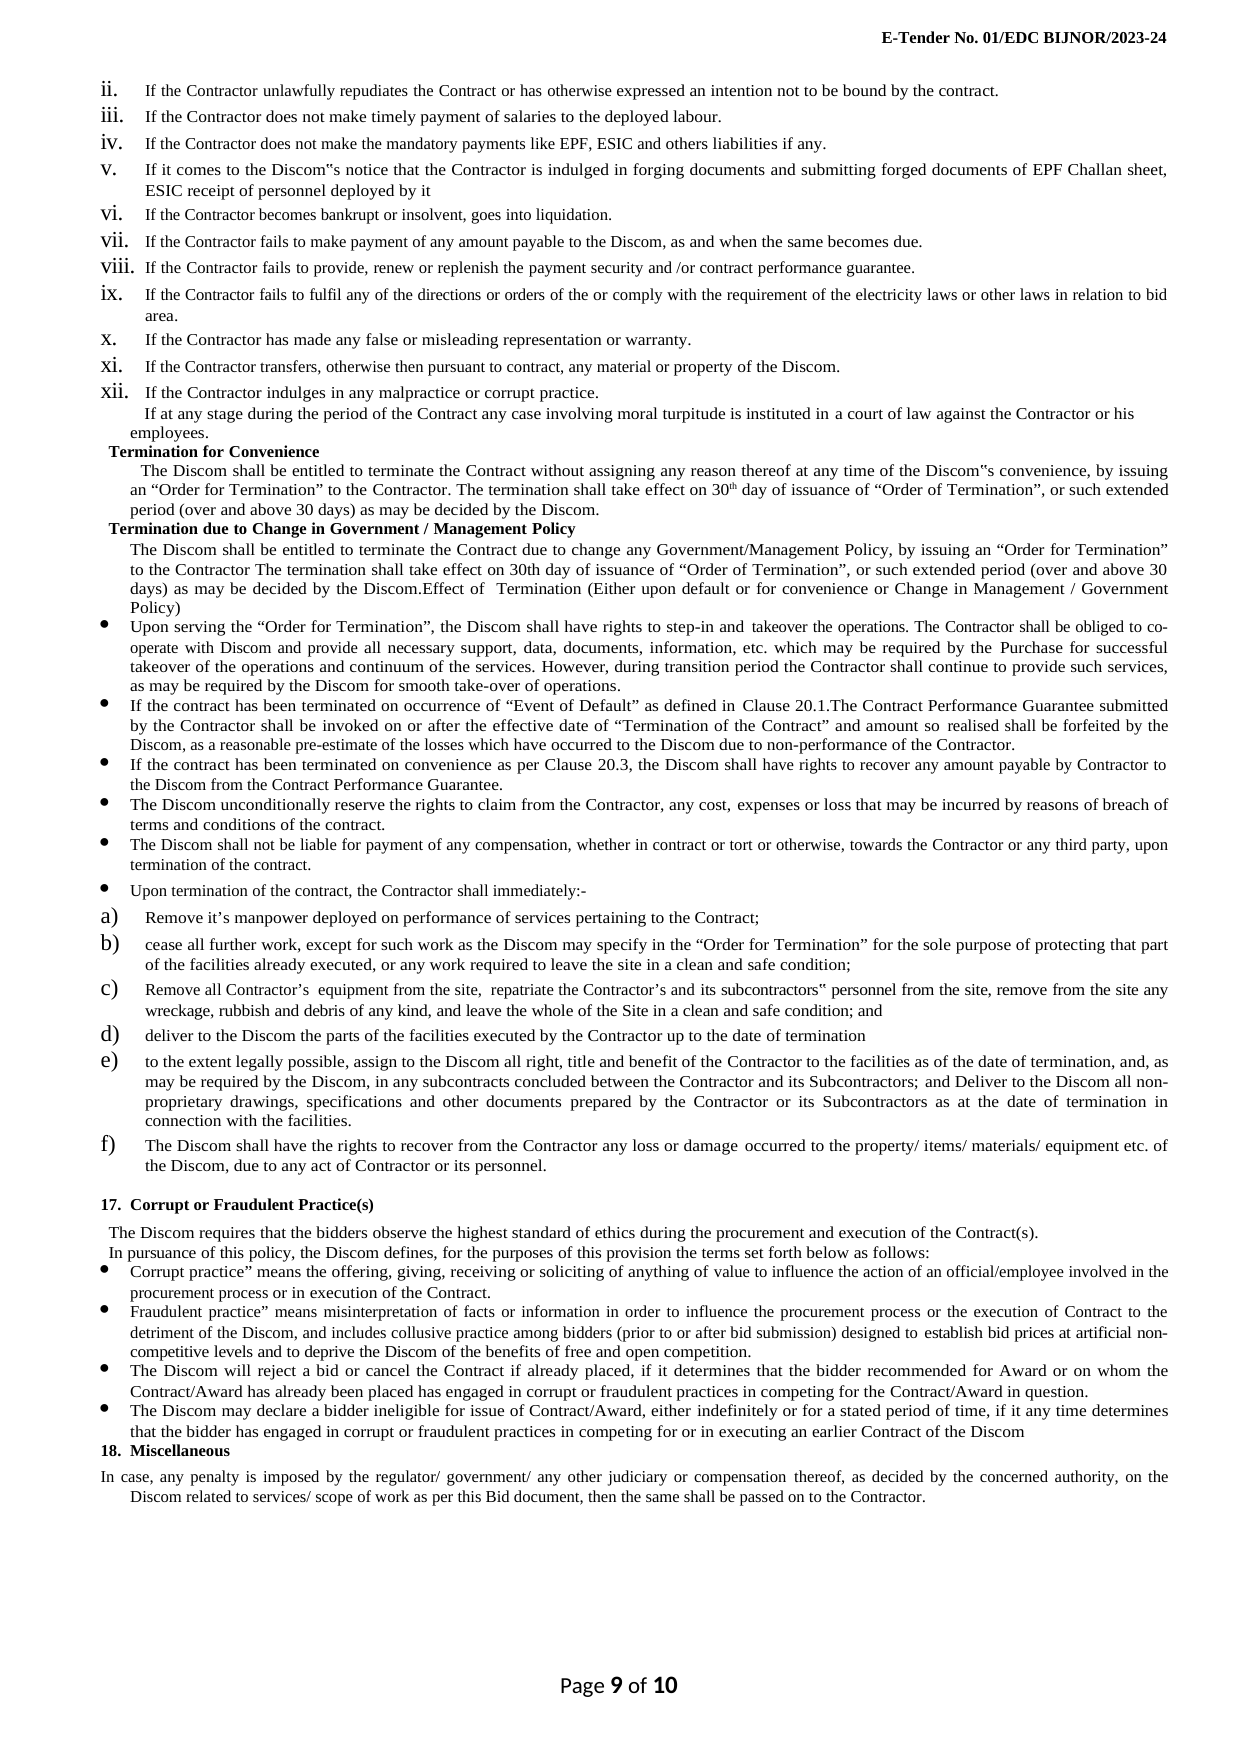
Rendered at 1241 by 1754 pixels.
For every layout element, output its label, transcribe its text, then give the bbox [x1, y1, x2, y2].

list Fraudulent practice” means misinterpretation of facts or information in order to influence the procurement process or the execution of Contract to the detriment of the Discom, and includes collusive practice among bidders (prior to or after bid submission) designed to establish bid prices at artificial non-competitive levels and to deprive the Discom of the benefits of free and open competition. [100, 1302, 1169, 1361]
subtitle Corrupt or Fraudulent Practice(s) [100, 1194, 1169, 1214]
list Remove it’s manpower deployed on performance of services pertaining to the Contract; [100, 902, 1169, 928]
text The Discom shall be entitled to terminate the Contract without assigning any reason thereof at any time of the Discom‟s convenience, by issuing an “Order for Termination” to the Contractor. The termination shall take effect on 30th day of issuance of “Order of Termination”, or such extended period (over and above 30 days) as may be decided by the Discom. [100, 461, 1169, 518]
list If the contract has been terminated on occurrence of “Event of Default” as defined in Clause 20.1.The Contract Performance Guarantee submitted by the Contractor shall be invoked on or after the effective date of “Termination of the Contract” and amount so realised shall be forfeited by the Discom, as a reasonable pre-estimate of the losses which have occurred to the Discom due to non-performance of the Contractor. [100, 695, 1169, 754]
list If the contract has been terminated on convenience as per Clause 20.3, the Discom shall have rights to recover any amount payable by Contractor to the Discom from the Contract Performance Guarantee. [100, 754, 1169, 794]
list If the Contractor fails to fulfil any of the directions or orders of the or comply with the requirement of the electricity laws or other laws in relation to bid area. [100, 279, 1169, 324]
subtitle Miscellaneous [100, 1441, 1169, 1460]
list If the Contractor fails to make payment of any amount payable to the Discom, as and when the same becomes due. [100, 226, 1169, 252]
list If the Contractor fails to provide, renew or replenish the payment security and /or contract performance guarantee. [100, 253, 1169, 279]
list If the Contractor becomes bankrupt or insolvent, goes into liquidation. [100, 200, 1169, 226]
list If it comes to the Discom‟s notice that the Contractor is indulged in forging documents and submitting forged documents of EPF Challan sheet, ESIC receipt of personnel deployed by it [100, 154, 1169, 200]
text If at any stage during the period of the Contract any case involving moral turpitude is instituted in a court of law against the Contractor or his employees. [100, 403, 1208, 442]
list The Discom will reject a bid or cancel the Contract if already placed, if it determines that the bidder recommended for Award or on whom the Contract/Award has already been placed has engaged in corrupt or fraudulent practices in competing for the Contract/Award in question. [100, 1361, 1169, 1401]
list The Discom shall not be liable for payment of any compensation, whether in contract or tort or otherwise, towards the Contractor or any third party, upon termination of the contract. [100, 834, 1169, 874]
text The Discom shall be entitled to terminate the Contract due to change any Government/Management Policy, by issuing an “Order for Termination” to the Contractor The termination shall take effect on 30th day of issuance of “Order of Termination”, or such extended period (over and above 30 days) as may be decided by the Discom.Effect of Termination (Either upon default or for convenience or Change in Management / Government Policy) [100, 540, 1169, 617]
list If the Contractor indulges in any malpractice or corrupt practice. [100, 377, 1169, 403]
list If the Contractor does not make timely payment of salaries to the deployed labour. [100, 102, 1169, 128]
list The Discom may declare a bidder ineligible for issue of Contract/Award, either indefinitely or for a stated period of time, if it any time determines that the bidder has engaged in corrupt or fraudulent practices in competing for or in executing an earlier Contract of the Discom [100, 1401, 1169, 1441]
list If the Contractor has made any false or misleading representation or warranty. [100, 324, 1169, 351]
list Corrupt practice” means the offering, giving, receiving or soliciting of anything of value to influence the action of an official/employee involved in the procurement process or in execution of the Contract. [100, 1262, 1169, 1302]
list The Discom unconditionally reserve the rights to claim from the Contractor, any cost, expenses or loss that may be incurred by reasons of breach of terms and conditions of the contract. [100, 794, 1169, 834]
list If the Contractor does not make the mandatory payments like EPF, ESIC and others liabilities if any. [100, 128, 1169, 154]
list The Discom shall have the rights to recover from the Contractor any loss or damage occurred to the property/ items/ materials/ equipment etc. of the Discom, due to any act of Contractor or its personnel. [100, 1130, 1169, 1175]
list In pursuance of this policy, the Discom defines, for the purposes of this provision the terms set forth below as follows: [100, 1242, 1169, 1262]
subtitle Termination for Convenience [100, 442, 1169, 461]
list Remove all Contractor’s equipment from the site, repatriate the Contractor’s and its subcontractors‟ personnel from the site, remove from the site any wreckage, rubbish and debris of any kind, and leave the whole of the Site in a clean and safe condition; and [100, 974, 1169, 1019]
list If the Contractor unlawfully repudiates the Contract or has otherwise expressed an intention not to be bound by the contract. [100, 75, 1169, 102]
list to the extent legally possible, assign to the Discom all right, title and benefit of the Contractor to the facilities as of the date of termination, and, as may be required by the Discom, in any subcontracts concluded between the Contractor and its Subcontractors; and Deliver to the Discom all non-proprietary drawings, specifications and other documents prepared by the Contractor or its Subcontractors as at the date of termination in connection with the facilities. [100, 1046, 1169, 1130]
subtitle Termination due to Change in Government / Management Policy [100, 518, 1169, 538]
text In case, any penalty is imposed by the regulator/ government/ any other judiciary or compensation thereof, as decided by the concerned authority, on the Discom related to services/ scope of work as per this Bid document, then the same shall be passed on to the Contractor. [100, 1467, 1169, 1506]
list Upon serving the “Order for Termination”, the Discom shall have rights to step-in and takeover the operations. The Contractor shall be obliged to co-operate with Discom and provide all necessary support, data, documents, information, etc. which may be required by the Purchase for successful takeover of the operations and continuum of the services. However, during transition period the Contractor shall continue to provide such services, as may be required by the Discom for smooth take-over of operations. [100, 617, 1169, 695]
list Upon termination of the contract, the Contractor shall immediately:- [100, 874, 1169, 902]
list The Discom requires that the bidders observe the highest standard of ethics during the procurement and execution of the Contract(s). [100, 1223, 1169, 1242]
list cease all further work, except for such work as the Discom may specify in the “Order for Termination” for the sole purpose of protecting that part of the facilities already executed, or any work required to leave the site in a clean and safe condition; [100, 928, 1169, 974]
list If the Contractor transfers, otherwise then pursuant to contract, any material or property of the Discom. [100, 351, 1169, 377]
list deliver to the Discom the parts of the facilities executed by the Contractor up to the date of termination [100, 1019, 1169, 1046]
